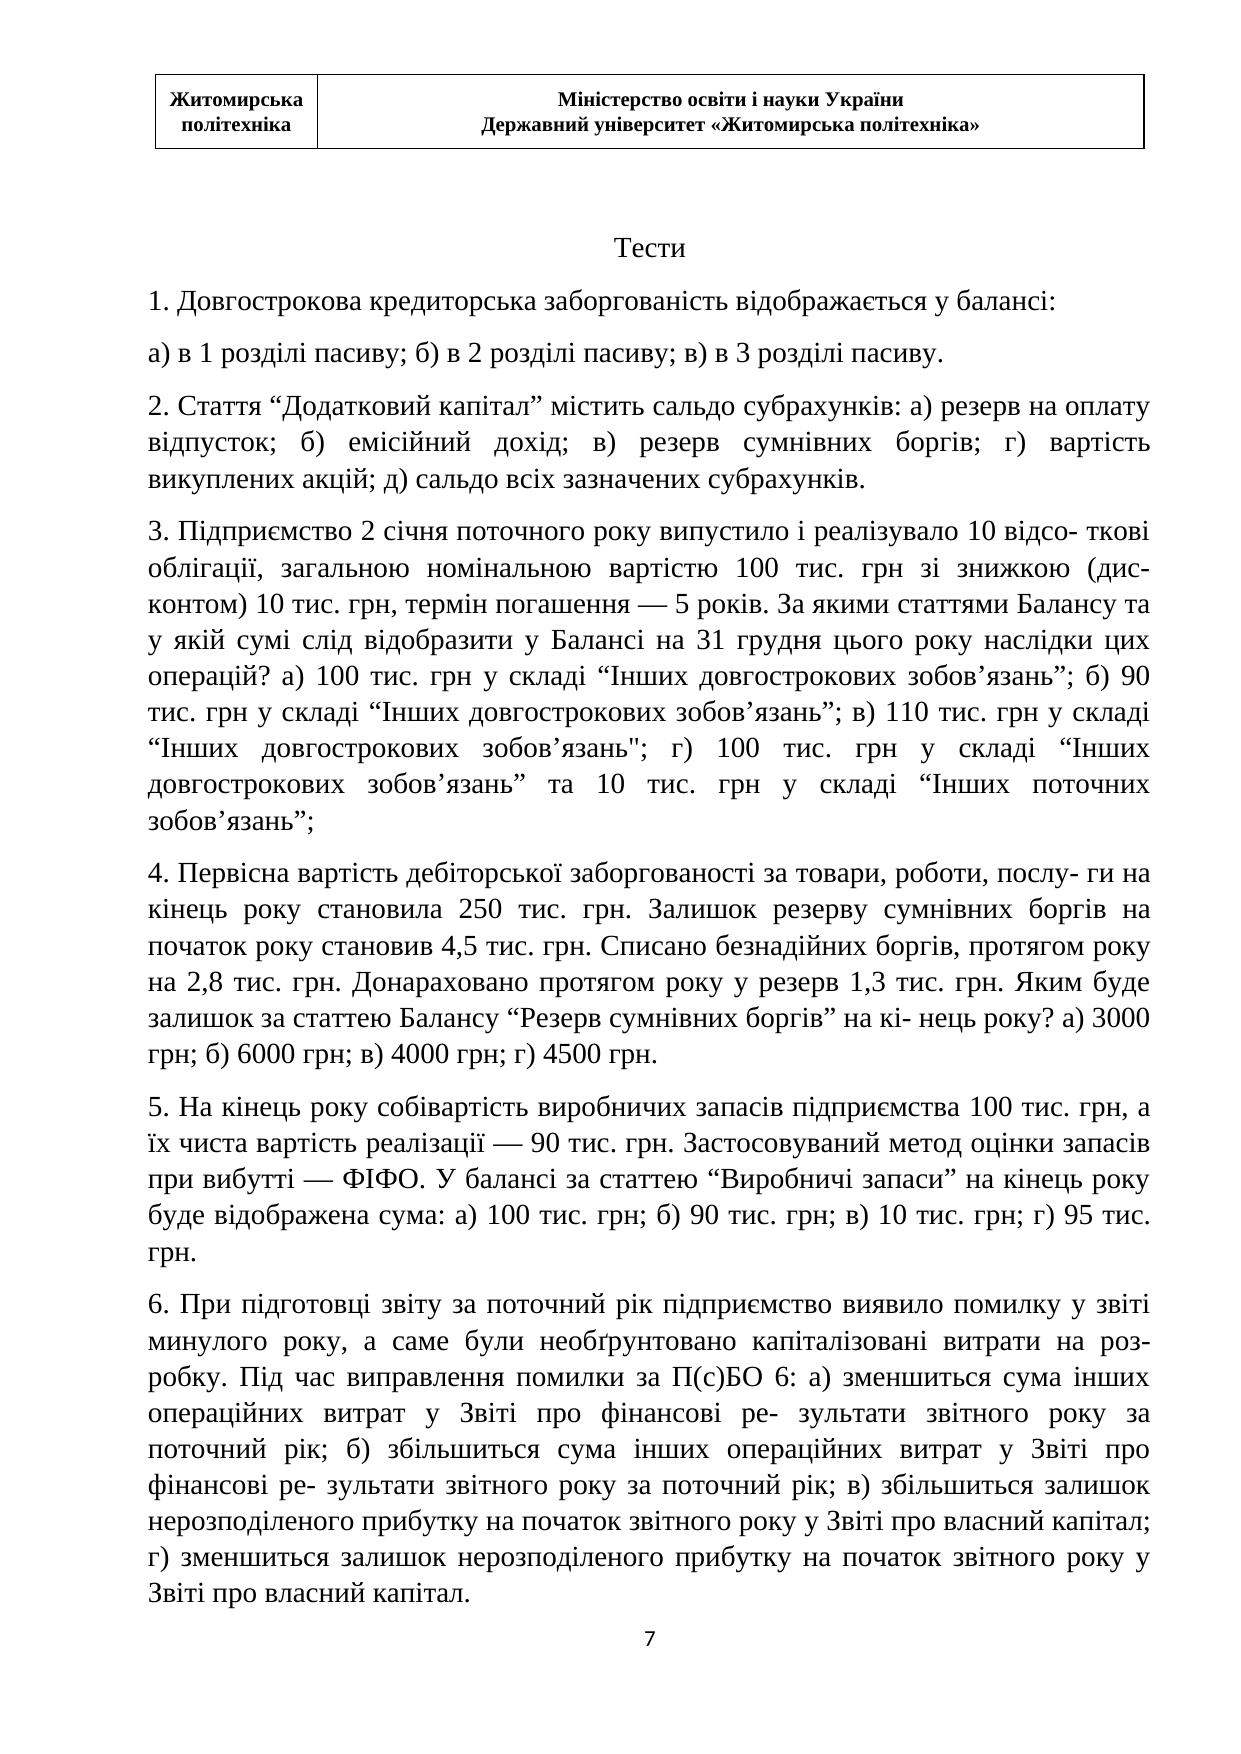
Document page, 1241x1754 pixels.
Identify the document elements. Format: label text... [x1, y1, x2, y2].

text 1. Довгострокова кредиторська заборгованість відображається у балансі: [148, 283, 1152, 316]
text а) в 1 розділі пасиву; б) в 2 розділі пасиву; в) в 3 розділі пасиву. [148, 336, 1152, 369]
text Тести [148, 230, 1152, 263]
text 4. Первісна вартість дебіторської заборгованості за товари, роботи, послу- ги на кінець року становила 250 тис. грн. Залишок резерву сумнівних боргів на початок року становив 4,5 тис. грн. Списано безнадійних боргів, протягом року на 2,8 тис. грн. Донараховано протягом року у резерв 1,3 тис. грн. Яким буде залишок за статтею Балансу “Резерв сумнівних боргів” на кі- нець року? а) 3000 грн; б) 6000 грн; в) 4000 грн; г) 4500 грн. [148, 856, 1152, 1070]
text 5. На кінець року собівартість виробничих запасів підприємства 100 тис. грн, а їх чиста вартість реалізації — 90 тис. грн. Застосовуваний метод оцінки запасів при вибутті — ФІФО. У балансі за статтею “Виробничі запаси” на кінець року буде відображена сума: а) 100 тис. грн; б) 90 тис. грн; в) 10 тис. грн; г) 95 тис. грн. [148, 1089, 1152, 1267]
text 3. Підприємство 2 січня поточного року випустило і реалізувало 10 відсо- ткові облігації, загальною номінальною вартістю 100 тис. грн зі знижкою (дис- контом) 10 тис. грн, термін погашення — 5 років. За якими статтями Балансу та у якій сумі слід відобразити у Балансі на 31 грудня цього року наслідки цих операцій? а) 100 тис. грн у складі “Інших довгострокових зобов’язань”; б) 90 тис. грн у складі “Інших довгострокових зобов’язань”; в) 110 тис. грн у складі “Інших довгострокових зобов’язань"; г) 100 тис. грн у складі “Інших довгострокових зобов’язань” та 10 тис. грн у складі “Інших поточних зобов’язань”; [148, 513, 1152, 836]
text 6. При підготовці звіту за поточний рік підприємство виявило помилку у звіті минулого року, а саме були необґрунтовано капіталізовані витрати на роз- робку. Під час виправлення помилки за П(с)БО 6: а) зменшиться сума інших операційних витрат у Звіті про фінансові ре- зультати звітного року за поточний рік; б) збільшиться сума інших операційних витрат у Звіті про фінансові ре- зультати звітного року за поточний рік; в) збільшиться залишок нерозподіленого прибутку на початок звітного року у Звіті про власний капітал; г) зменшиться залишок нерозподіленого прибутку на початок звітного року у Звіті про власний капітал. [148, 1286, 1152, 1609]
text 2. Стаття “Додатковий капітал” містить сальдо субрахунків: а) резерв на оплату відпусток; б) емісійний дохід; в) резерв сумнівних боргів; г) вартість викуплених акцій; д) сальдо всіх зазначених субрахунків. [148, 388, 1152, 494]
